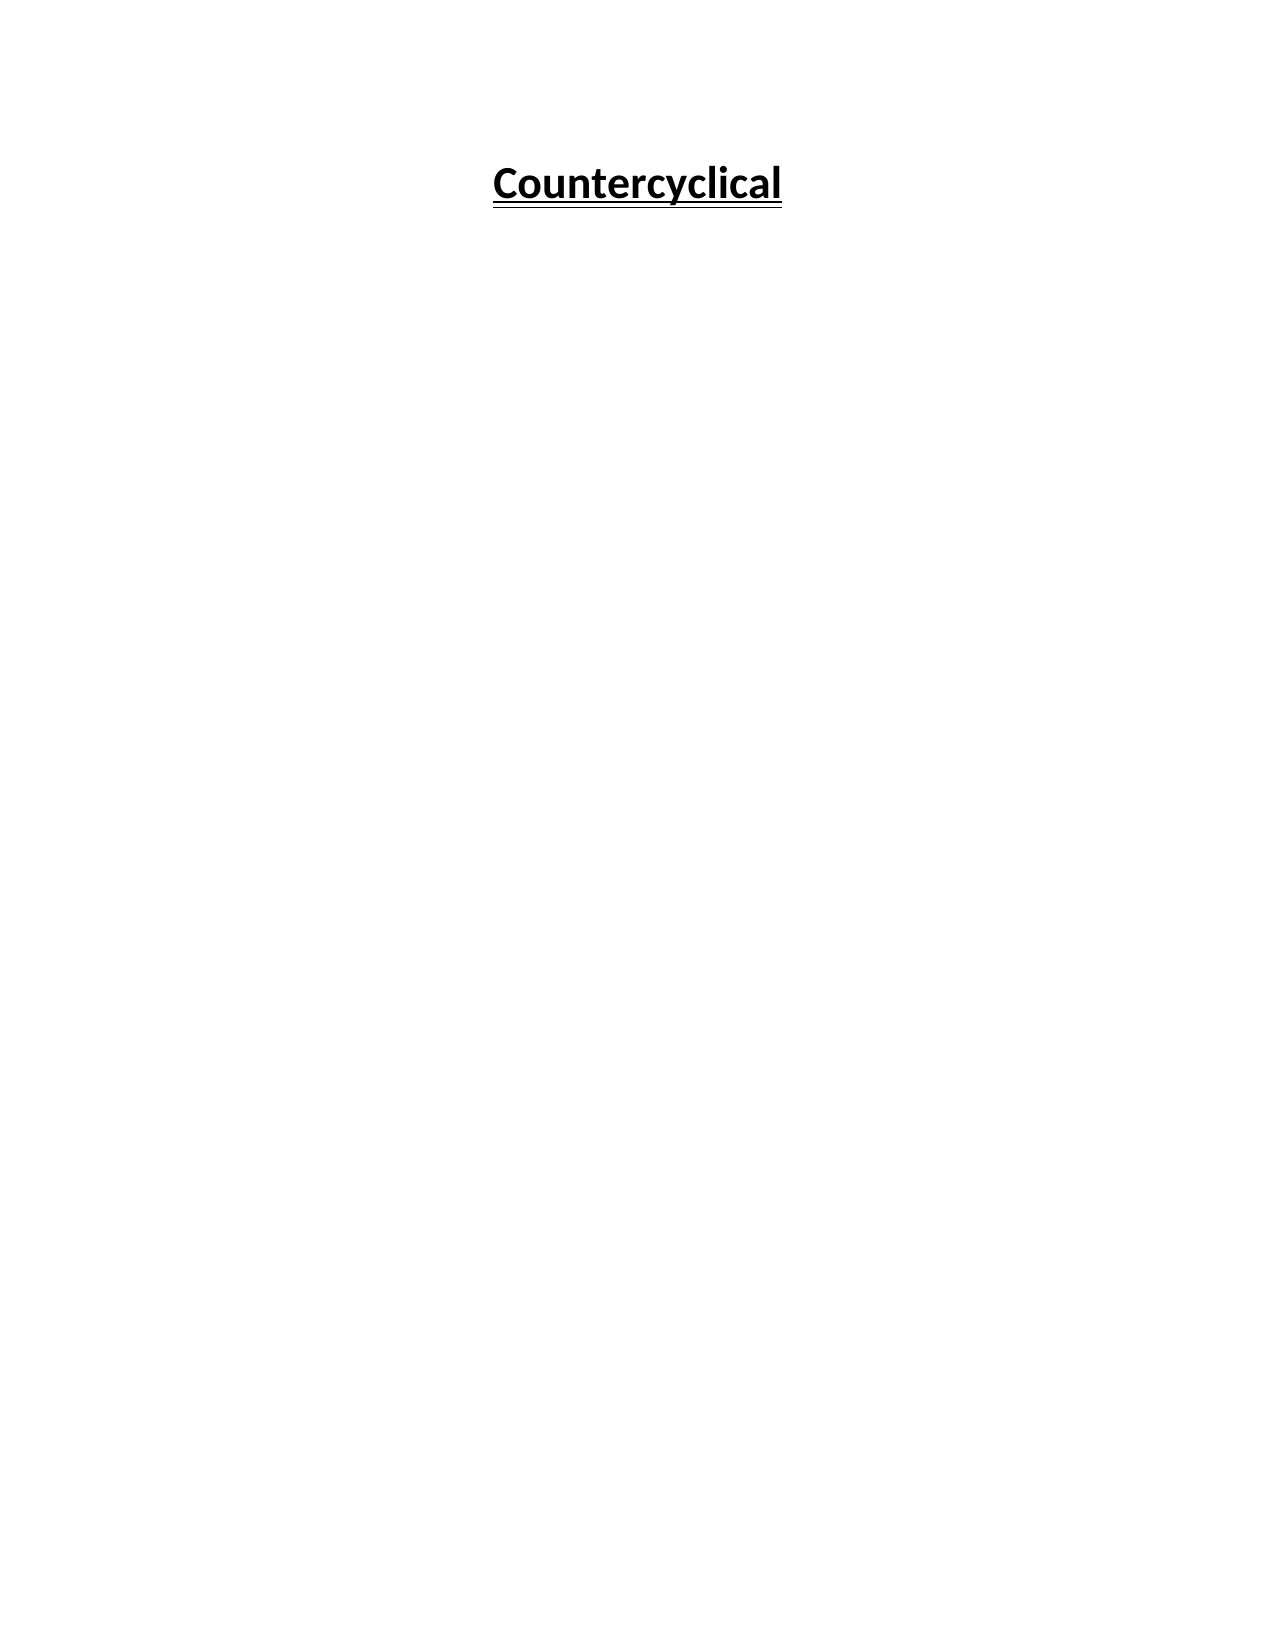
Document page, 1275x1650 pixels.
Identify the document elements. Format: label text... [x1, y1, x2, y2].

subtitle Countercyclical [150, 154, 1125, 210]
